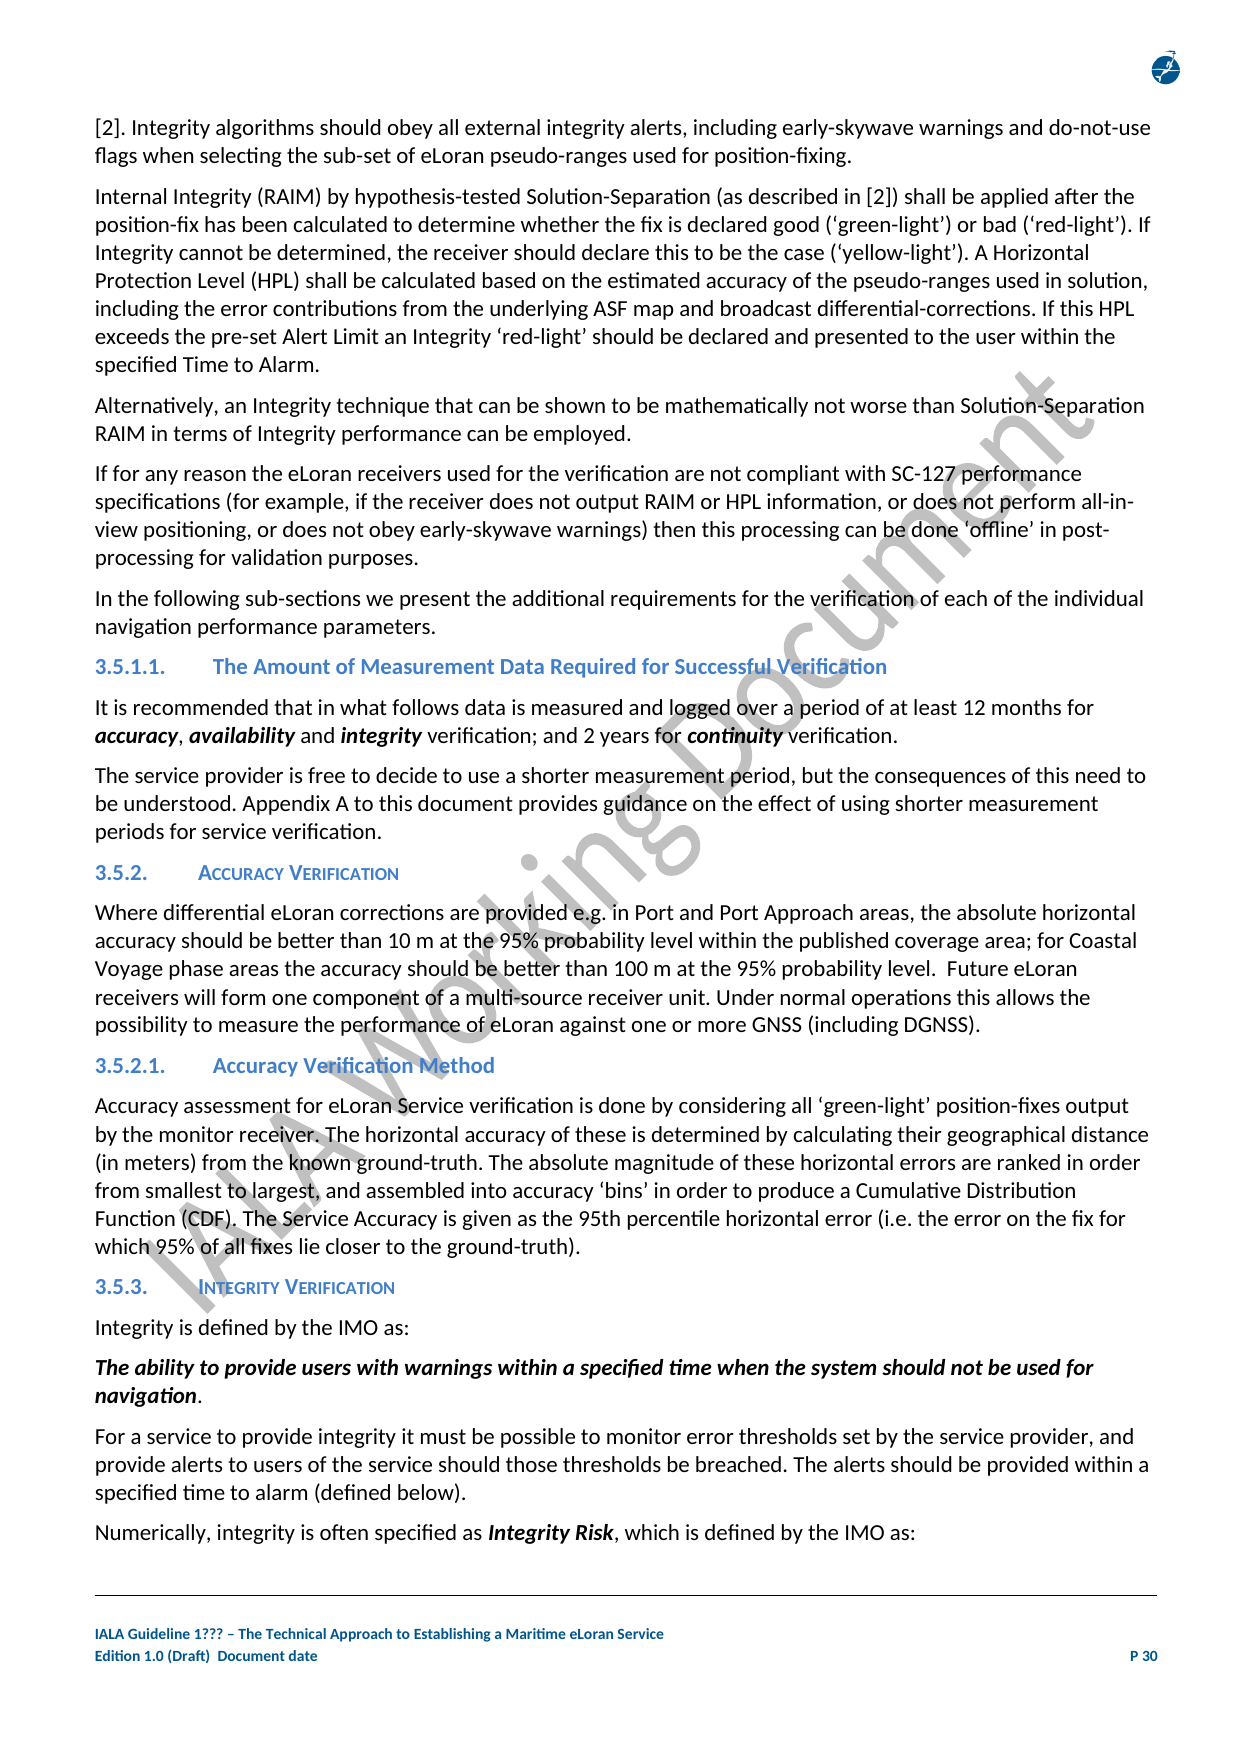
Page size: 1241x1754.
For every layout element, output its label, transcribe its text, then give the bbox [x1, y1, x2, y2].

subtitle The Amount of Measurement Data Required for Successful Verification [94, 652, 1157, 680]
text Numerically, integrity is often specified as Integrity Risk, which is defined by the IMO as: [94, 1518, 1157, 1546]
subtitle Accuracy Verification [94, 858, 1157, 886]
text If for any reason the eLoran receivers used for the verification are not compliant with SC-127 performance specifications (for example, if the receiver does not output RAIM or HPL information, or does not perform all-in-view positioning, or does not obey early-skywave warnings) then this processing can be done ‘offline’ in post-processing for validation purposes. [94, 459, 1157, 571]
text Integrity is defined by the IMO as: [94, 1313, 1157, 1341]
text For a service to provide integrity it must be possible to monitor error thresholds set by the service provider, and provide alerts to users of the service should those thresholds be breached. The alerts should be provided within a specified time to alarm (defined below). [94, 1422, 1157, 1506]
text It is recommended that in what follows data is measured and logged over a period of at least 12 months for accuracy, availability and integrity verification; and 2 years for continuity verification. [94, 693, 1157, 749]
text The service provider is free to decide to use a shorter measurement period, but the consequences of this need to be understood. Appendix A to this document provides guidance on the effect of using shorter measurement periods for service verification. [94, 761, 1157, 846]
subtitle Integrity Verification [94, 1272, 1157, 1300]
subtitle Accuracy Verification Method [94, 1051, 1157, 1079]
text In the following sub-sections we present the additional requirements for the verification of each of the individual navigation performance parameters. [94, 584, 1157, 640]
text Alternatively, an Integrity technique that can be shown to be mathematically not worse than Solution-Separation RAIM in terms of Integrity performance can be employed. [94, 391, 1157, 447]
text Internal Integrity (RAIM) by hypothesis-tested Solution-Separation (as described in [2]) shall be applied after the position-fix has been calculated to determine whether the fix is declared good (‘green-light’) or bad (‘red-light’). If Integrity cannot be determined, the receiver should declare this to be the case (‘yellow-light’). A Horizontal Protection Level (HPL) shall be calculated based on the estimated accuracy of the pseudo-ranges used in solution, including the error contributions from the underlying ASF map and broadcast differential-corrections. If this HPL exceeds the pre-set Alert Limit an Integrity ‘red-light’ should be declared and presented to the user within the specified Time to Alarm. [94, 182, 1157, 378]
text Accuracy assessment for eLoran Service verification is done by considering all ‘green-light’ position-fixes output by the monitor receiver. The horizontal accuracy of these is determined by calculating their geographical distance (in meters) from the known ground-truth. The absolute magnitude of these horizontal errors are ranked in order from smallest to largest, and assembled into accuracy ‘bins’ in order to produce a Cumulative Distribution Function (CDF). The Service Accuracy is given as the 95th percentile horizontal error (i.e. the error on the fix for which 95% of all fixes lie closer to the ground-truth). [94, 1092, 1157, 1260]
text Where differential eLoran corrections are provided e.g. in Port and Port Approach areas, the absolute horizontal accuracy should be better than 10 m at the 95% probability level within the published coverage area; for Coastal Voyage phase areas the accuracy should be better than 100 m at the 95% probability level. Future eLoran receivers will form one component of a multi-source receiver unit. Under normal operations this allows the possibility to measure the performance of eLoran against one or more GNSS (including DGNSS). [94, 898, 1157, 1039]
picture [1120, 0, 1239, 119]
text The ability to provide users with warnings within a specified time when the system should not be used for navigation. [94, 1353, 1157, 1409]
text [94, 113, 1157, 169]
